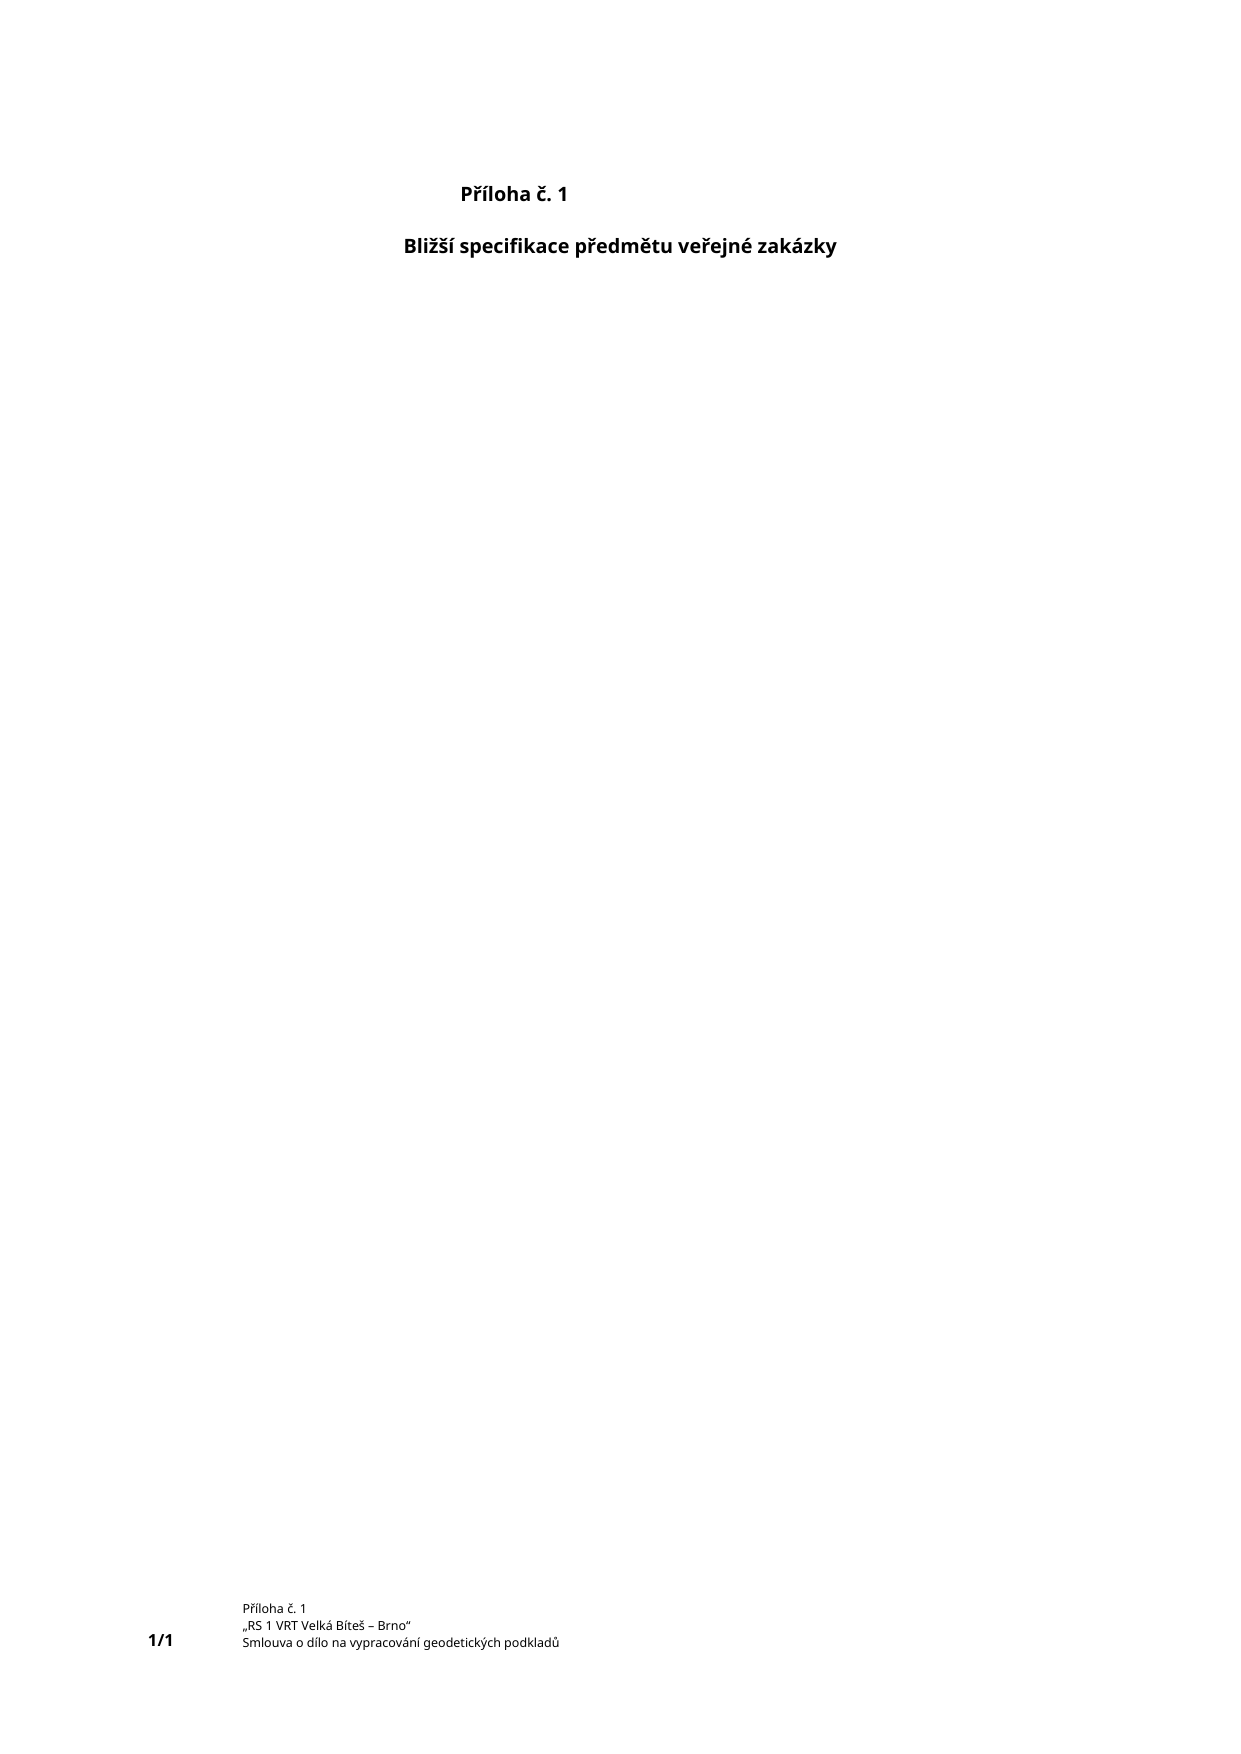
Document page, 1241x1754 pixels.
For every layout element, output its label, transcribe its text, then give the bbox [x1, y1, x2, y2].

text Příloha č. 1 [148, 181, 1092, 207]
text Bližší specifikace předmětu veřejné zakázky [148, 232, 1092, 259]
